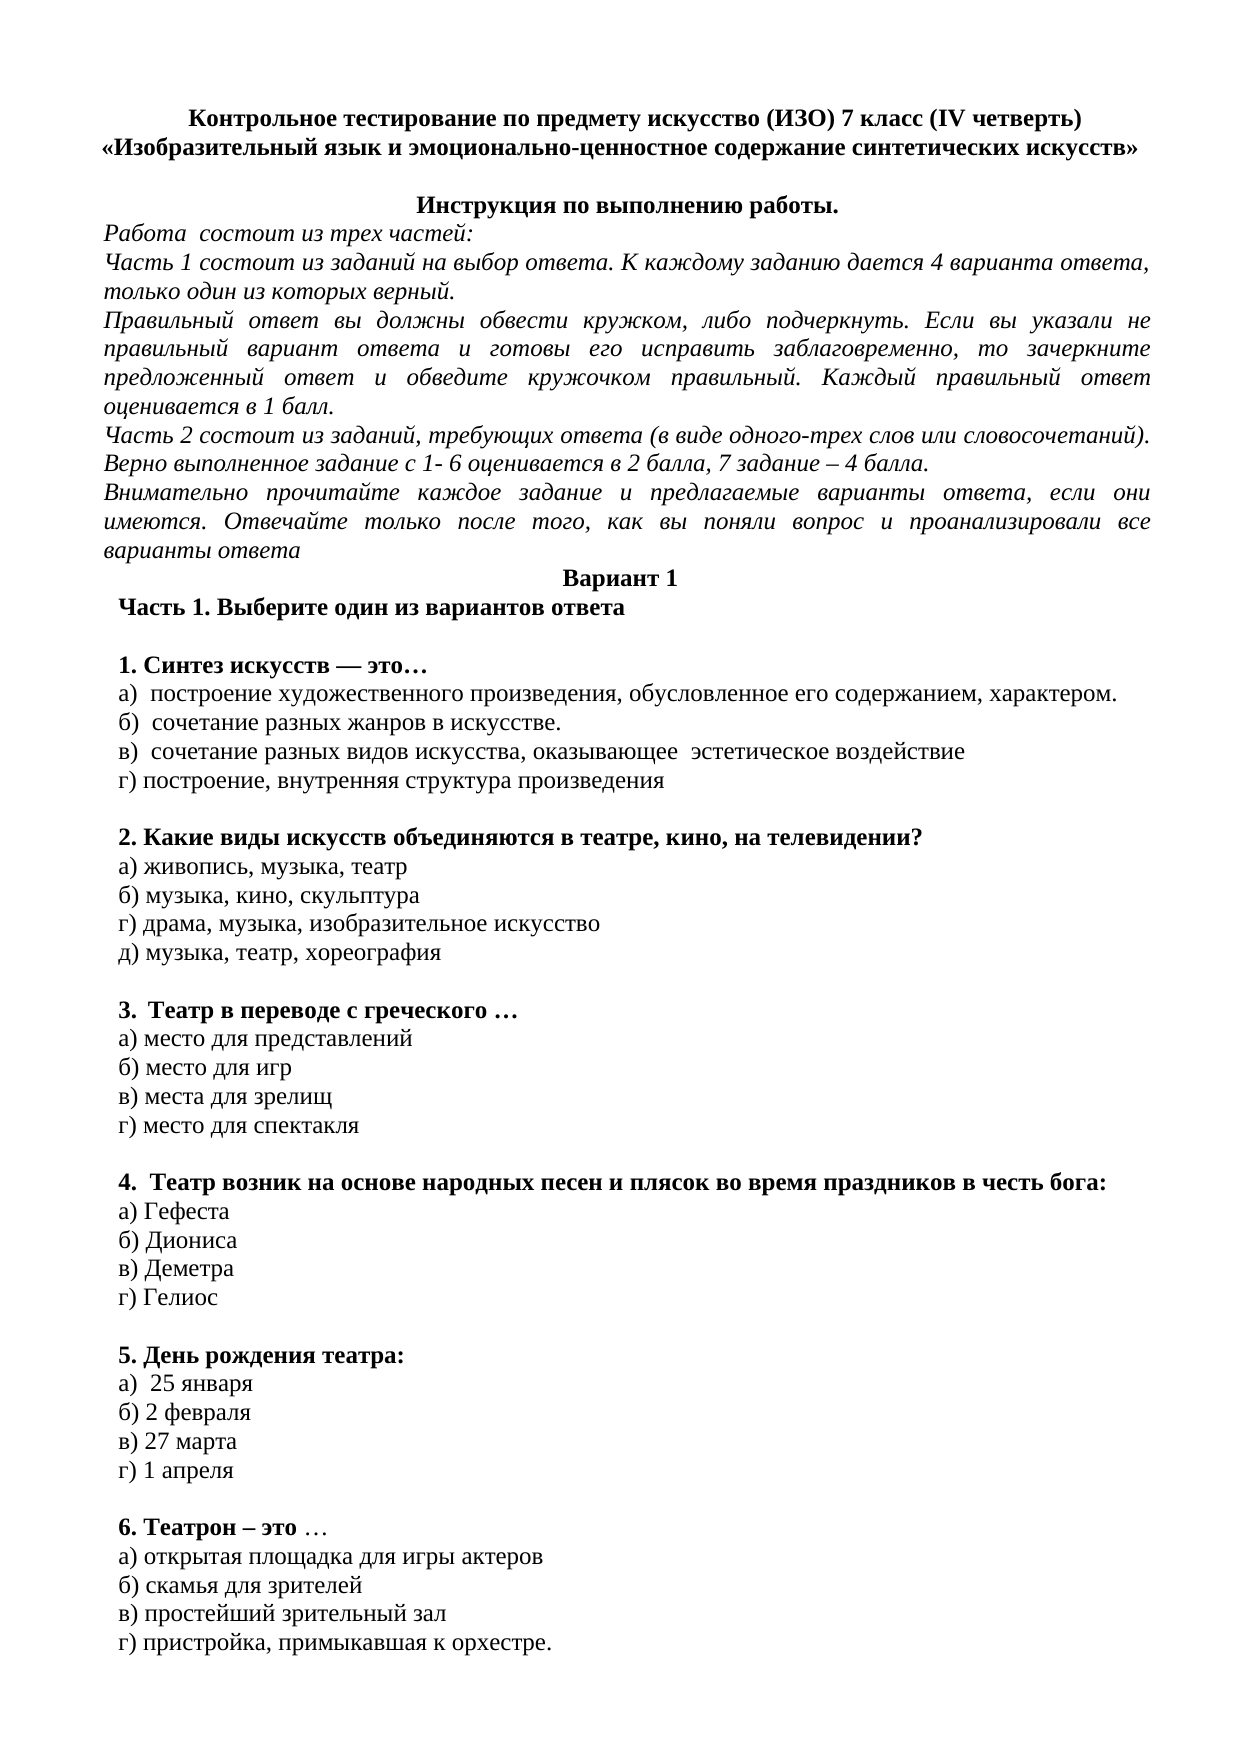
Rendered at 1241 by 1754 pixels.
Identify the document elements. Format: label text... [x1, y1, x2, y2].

text б) музыка, кино, скульптура [118, 880, 1152, 908]
text 5. День рождения театра: [118, 1340, 1152, 1368]
text в) простейший зрительный зал [118, 1598, 1152, 1627]
text б) скамья для зрителей [118, 1570, 1152, 1598]
text Внимательно прочитайте каждое задание и предлагаемые варианты ответа, если они имеются. Отвечайте только после того, как вы поняли вопрос и проанализировали все варианты ответа [103, 477, 1152, 563]
text а) Гефеста [118, 1196, 1152, 1225]
text г) пристройка, примыкавшая к орхестре. [118, 1627, 1152, 1656]
text «Изобразительный язык и эмоционально-ценностное содержание синтетических искусств» [88, 132, 1152, 161]
text б) сочетание разных жанров в искусстве. [118, 707, 1152, 736]
text в) места для зрелищ [118, 1081, 1152, 1110]
text 1. Cинтез искусств — это… [118, 650, 1152, 678]
text б) 2 февраля [118, 1397, 1152, 1426]
text Инструкция по выполнению работы. [103, 190, 1152, 218]
text а) построение художественного произведения, обусловленное его содержанием, характером. [118, 678, 1152, 707]
text г) драма, музыка, изобразительное искусство [118, 908, 1152, 937]
text 2. Какие виды искусств объединяются в театре, кино, на телевидении? [118, 822, 1152, 851]
text в) сочетание разных видов искусства, оказывающее эстетическое воздействие [118, 736, 1152, 765]
text д) музыка, театр, хореография [118, 937, 1152, 966]
text Часть 2 состоит из заданий, требующих ответа (в виде одного-трех слов или словосочетаний). Верно выполненное задание с 1- 6 оценивается в 2 балла, 7 задание – 4 балла. [103, 420, 1152, 477]
text Часть 1 состоит из заданий на выбор ответа. К каждому заданию дается 4 варианта ответа, только один из которых верный. [103, 247, 1152, 305]
text Вариант 1 [88, 563, 1152, 592]
text г) Гелиос [118, 1282, 1152, 1311]
text б) место для игр [118, 1052, 1152, 1081]
text а) место для представлений [118, 1023, 1152, 1052]
text Часть 1. Выберите один из вариантов ответа [118, 592, 1152, 621]
text б) Диониса [118, 1225, 1152, 1253]
text а) открытая площадка для игры актеров [118, 1541, 1152, 1570]
text 4. Театр возник на основе народных песен и плясок во время праздников в честь бога: [118, 1167, 1152, 1196]
text г) 1 апреля [118, 1455, 1152, 1483]
list Театр в переводе с греческого … [118, 995, 1152, 1023]
text а) живопись, музыка, театр [118, 851, 1152, 880]
text Работа состоит из трех частей: [103, 218, 1152, 247]
text г) место для спектакля [118, 1110, 1152, 1138]
text а) 25 января [118, 1368, 1152, 1397]
text Контрольное тестирование по предмету искусство (ИЗО) 7 класс (IV четверть) [118, 103, 1152, 132]
text в) Деметра [118, 1253, 1152, 1282]
text в) 27 марта [118, 1426, 1152, 1455]
text г) построение, внутренняя структура произведения [118, 765, 1152, 793]
text Правильный ответ вы должны обвести кружком, либо подчеркнуть. Если вы указали не правильный вариант ответа и готовы его исправить заблаговременно, то зачеркните предложенный ответ и обведите кружочком правильный. Каждый правильный ответ оценивается в 1 балл. [103, 305, 1152, 420]
text 6. Театрон – это … [118, 1512, 1152, 1541]
